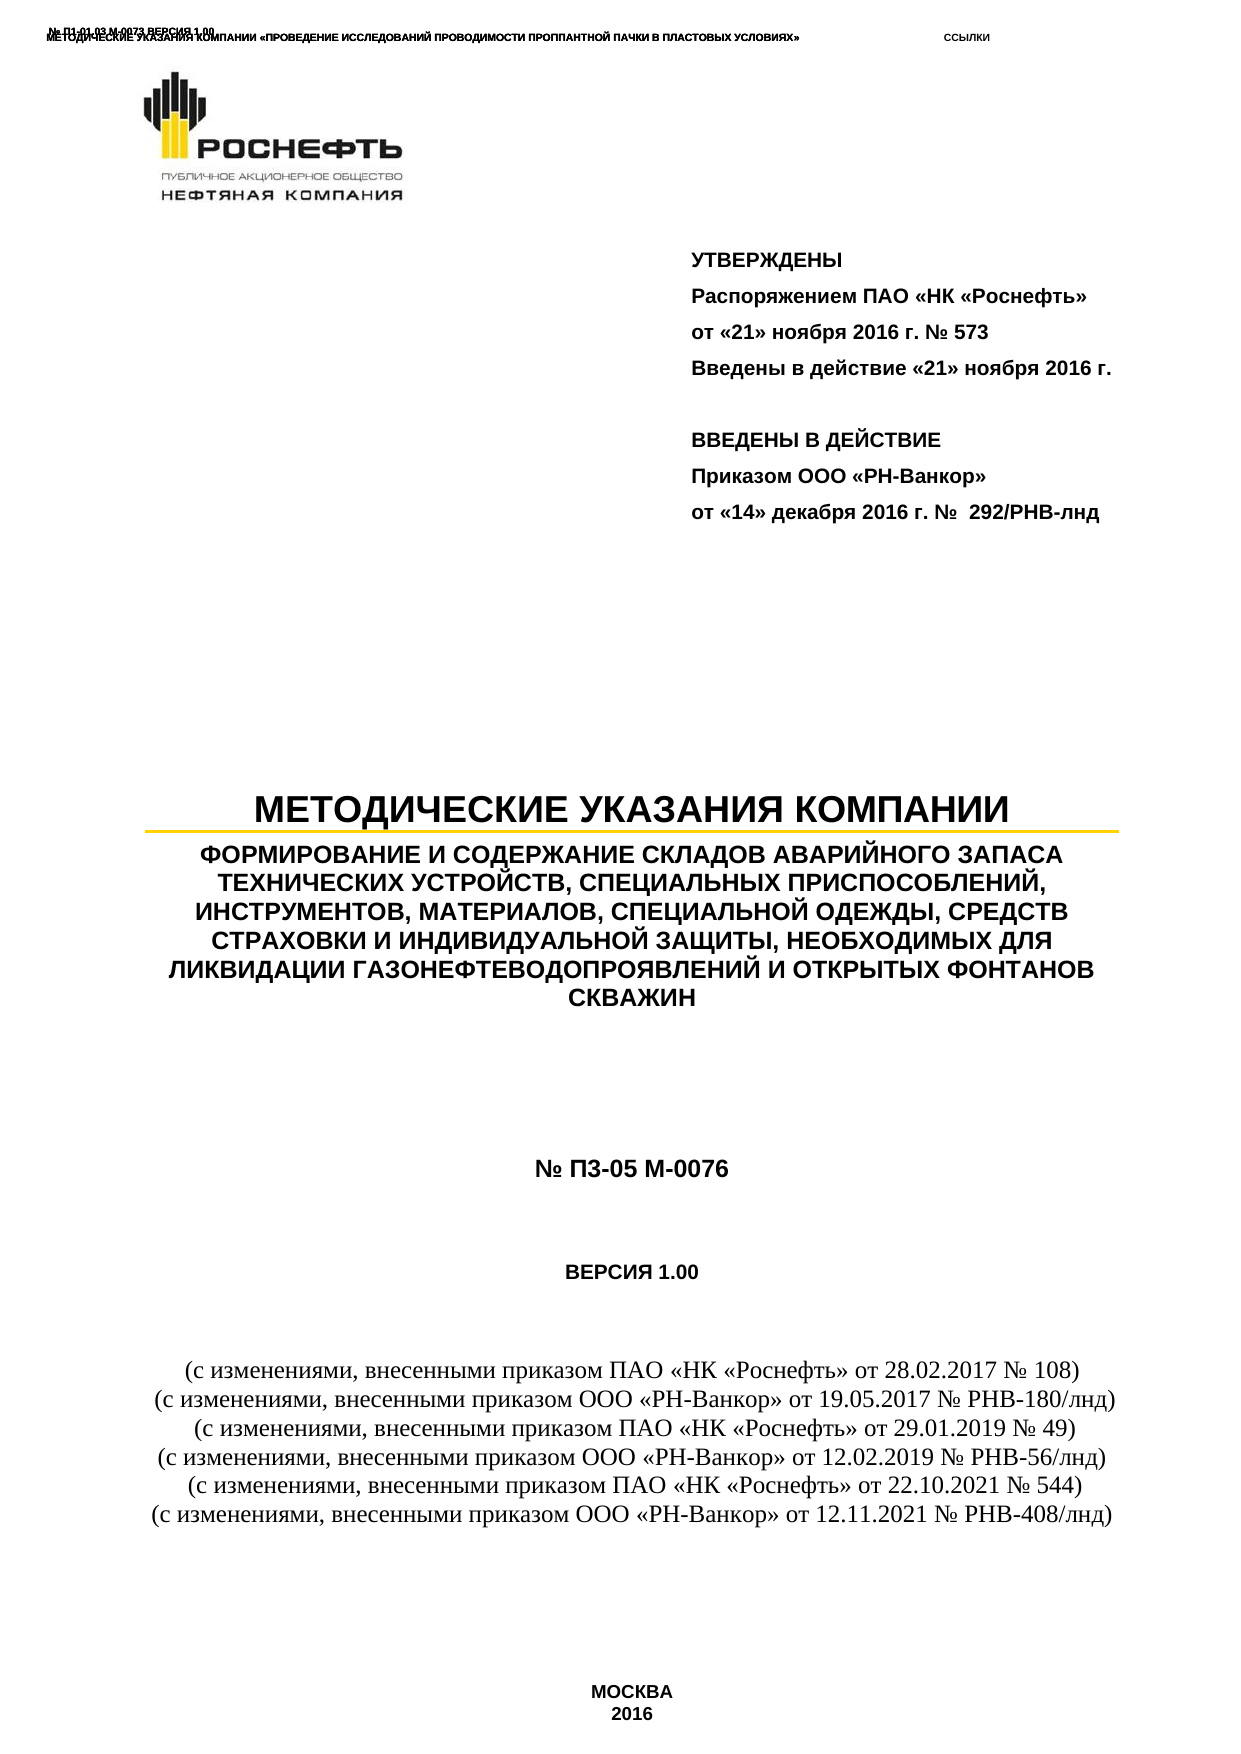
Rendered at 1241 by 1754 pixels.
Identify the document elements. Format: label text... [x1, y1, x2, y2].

text (с изменениями, внесенными приказом ООО «РН-Ванкор» от 12.11.2021 № РНВ-408/лнд) [130, 1499, 1134, 1528]
text МОСКВА [130, 1681, 1134, 1703]
text от «21» ноября 2016 г. № 573 [691, 320, 1134, 344]
text (с изменениями, внесенными приказом ПАО «НК «Роснефть» от 28.02.2017 № 108) [130, 1356, 1134, 1384]
text (с изменениями, внесенными приказом ПАО «НК «Роснефть» от 22.10.2021 № 544) [130, 1471, 1134, 1499]
text Приказом ООО «РН-Ванкор» [691, 464, 1134, 488]
text Введены в действие «21» ноября 2016 г. [691, 356, 1134, 380]
text от «14» декабря 2016 г. № 292/РНВ-лнд [691, 500, 1134, 524]
text 2016 [130, 1703, 1134, 1724]
text (с изменениями, внесенными приказом ООО «РН-Ванкор» от 19.05.2017 № РНВ-180/лнд) [130, 1384, 1134, 1413]
text Распоряжением ПАО «НК «Роснефть» [691, 284, 1134, 308]
text УТВЕРЖДЕНЫ [691, 248, 1134, 272]
text ВВЕДЕНЫ В ДЕЙСТВИЕ [691, 428, 1134, 452]
picture [129, 59, 423, 213]
text № П3-05 М-0076 [130, 1154, 1134, 1183]
text ВЕРСИЯ 1.00 [130, 1260, 1134, 1284]
text (с изменениями, внесенными приказом ПАО «НК «Роснефть» от 29.01.2019 № 49) [130, 1413, 1134, 1442]
table_header МЕТОДИЧЕСКИЕ УКАЗАНИЯ КОМПАНИИ [145, 787, 1119, 830]
text ФОРМИРОВАНИЕ И СОДЕРЖАНИЕ СКЛАДОВ АВАРИЙНОГО ЗАПАСА ТЕХНИЧЕСКИХ УСТРОЙСТВ, СПЕЦИАЛЬНЫХ ПРИСПОСОБЛЕНИЙ, ИНСТРУМЕНТОВ, МАТЕРИАЛОВ, СПЕЦИАЛЬНОЙ ОДЕЖДЫ, СРЕДСТВ СТРАХОВКИ И ИНДИВИДУАЛЬНОЙ ЗАЩИТЫ, НЕОБХОДИМЫХ ДЛЯ ЛИКВИДАЦИИ ГАЗОНЕФТЕВОДОПРОЯВЛЕНИЙ И ОТКРЫТЫХ ФОНТАНОВ СКВАЖИН [130, 839, 1134, 1012]
text (с изменениями, внесенными приказом ООО «РН-Ванкор» от 12.02.2019 № РНВ-56/лнд) [130, 1442, 1134, 1471]
